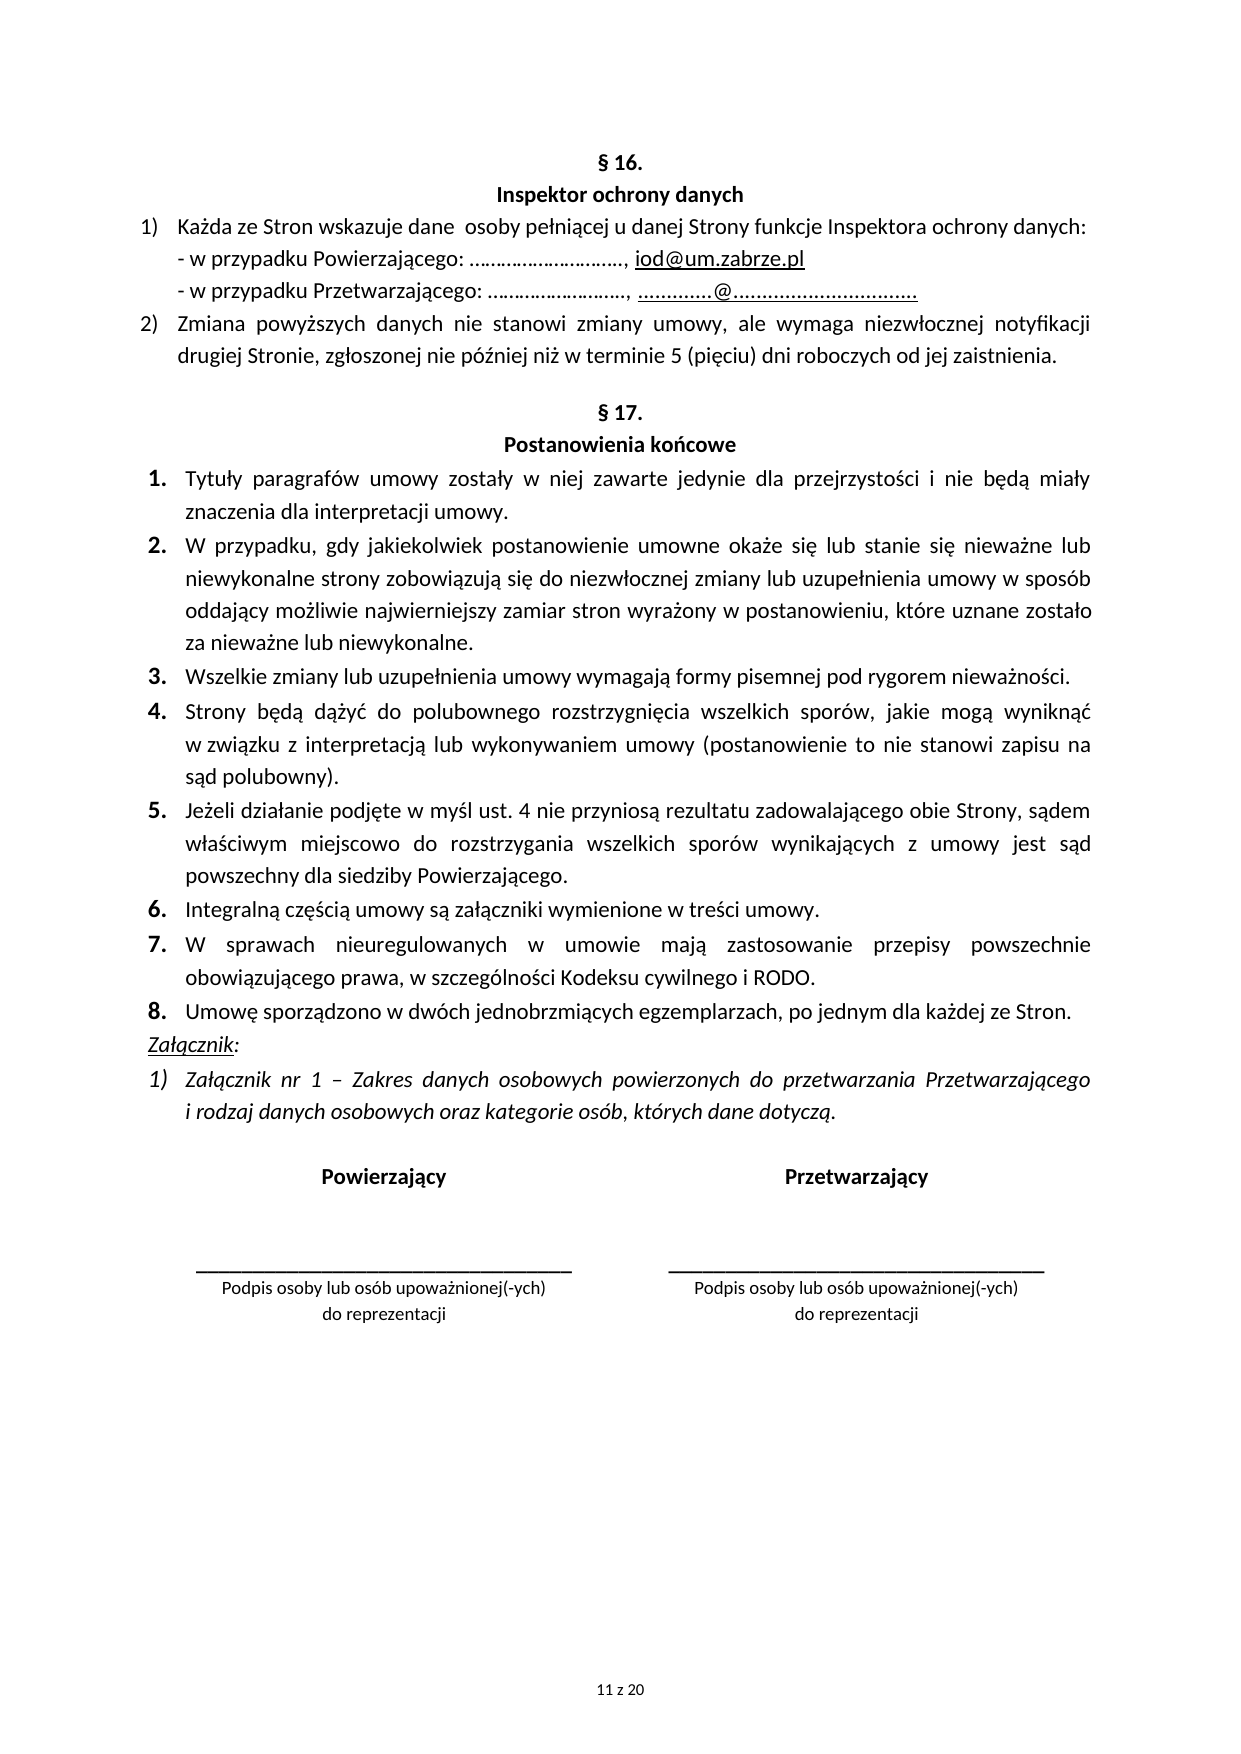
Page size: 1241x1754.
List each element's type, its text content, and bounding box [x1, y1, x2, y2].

table_cell _________________________________ [148, 1248, 620, 1276]
table_cell Podpis osoby lub osób upoważnionej(-ych) do reprezentacji [620, 1276, 1093, 1329]
list Załącznik nr 1 – Zakres danych osobowych powierzonych do przetwarzania Przetwarzającego i rodzaj danych osobowych oraz kategorie osób, których dane dotyczą. [148, 1063, 1092, 1125]
list Integralną częścią umowy są załączniki wymienione w treści umowy. [148, 894, 1092, 924]
text § 17. [148, 398, 1092, 426]
text Inspektor ochrony danych [148, 180, 1092, 208]
text Załącznik: [148, 1031, 1092, 1058]
table_header Powierzający [148, 1162, 620, 1248]
list Tytuły paragrafów umowy zostały w niej zawarte jedynie dla przejrzystości i nie będą miały znaczenia dla interpretacji umowy. [148, 462, 1092, 525]
list W sprawach nieuregulowanych w umowie mają zastosowanie przepisy powszechnie obowiązującego prawa, w szczególności Kodeksu cywilnego i RODO. [148, 929, 1092, 991]
list Strony będą dążyć do polubownego rozstrzygnięcia wszelkich sporów, jakie mogą wyniknąć w związku z interpretacją lub wykonywaniem umowy (postanowienie to nie stanowi zapisu na sąd polubowny). [148, 696, 1092, 790]
text - w przypadku Przetwarzającego: …………………….., .............@................................ [177, 276, 1092, 304]
text § 16. [148, 148, 1092, 176]
list Jeżeli działanie podjęte w myśl ust. 4 nie przyniosą rezultatu zadowalającego obie Strony, sądem właściwym miejscowo do rozstrzygania wszelkich sporów wynikających z umowy jest sąd powszechny dla siedziby Powierzającego. [148, 794, 1092, 889]
table_cell Podpis osoby lub osób upoważnionej(-ych) do reprezentacji [148, 1276, 620, 1329]
table_cell _________________________________ [620, 1248, 1093, 1276]
text Postanowienia końcowe [148, 430, 1092, 458]
table_header Przetwarzający [620, 1162, 1093, 1248]
list W przypadku, gdy jakiekolwiek postanowienie umowne okaże się lub stanie się nieważne lub niewykonalne strony zobowiązują się do niezwłocznej zmiany lub uzupełnienia umowy w sposób oddający możliwie najwierniejszy zamiar stron wyrażony w postanowieniu, które uznane zostało za nieważne lub niewykonalne. [148, 529, 1092, 656]
list Zmiana powyższych danych nie stanowi zmiany umowy, ale wymaga niezwłocznej notyfikacji drugiej Stronie, zgłoszonej nie później niż w terminie 5 (pięciu) dni roboczych od jej zaistnienia. [140, 309, 1092, 369]
text - w przypadku Powierzającego: ……………………….., iod@um.zabrze.pl [177, 244, 1092, 272]
list Umowę sporządzono w dwóch jednobrzmiących egzemplarzach, po jednym dla każdej ze Stron. [148, 996, 1092, 1026]
list Wszelkie zmiany lub uzupełnienia umowy wymagają formy pisemnej pod rygorem nieważności. [148, 661, 1092, 691]
list Każda ze Stron wskazuje dane osoby pełniącej u danej Strony funkcje Inspektora ochrony danych: [140, 212, 1092, 240]
